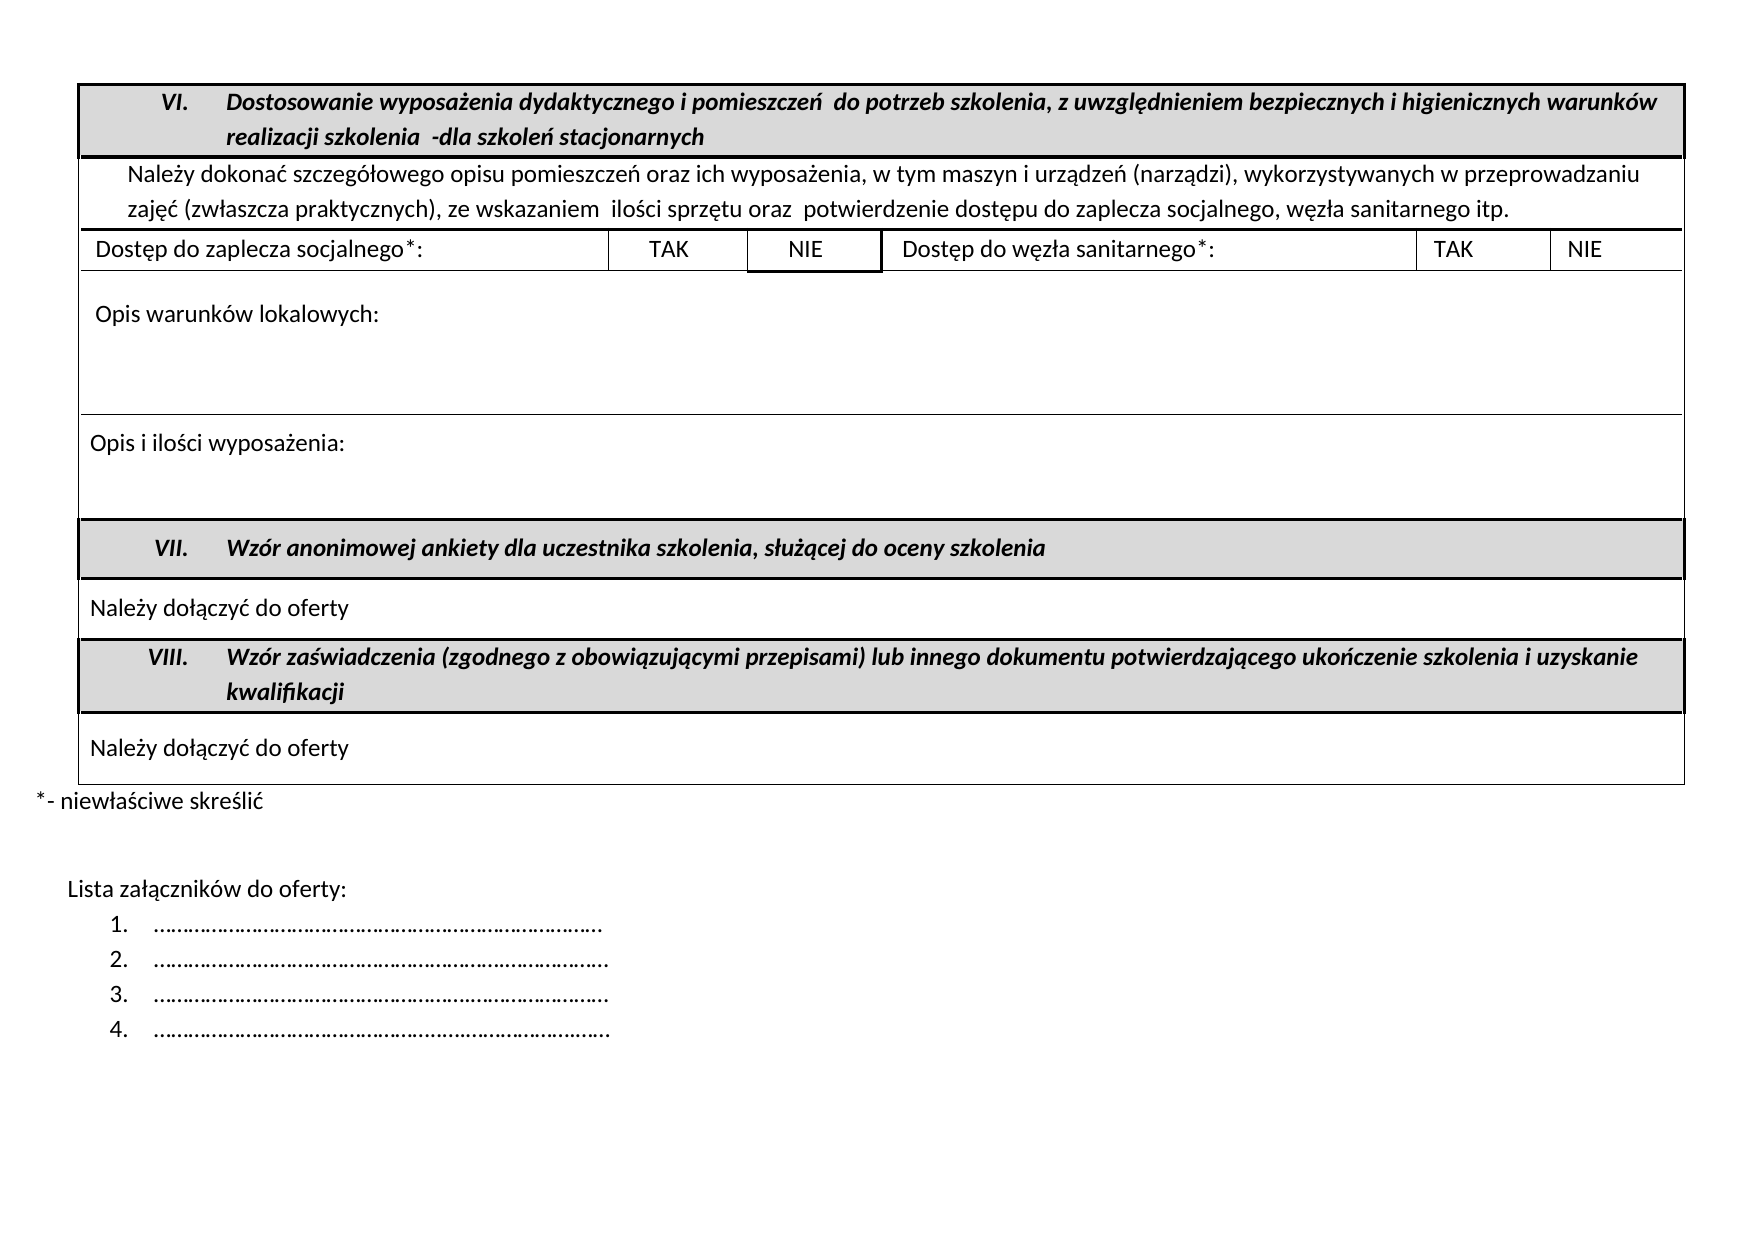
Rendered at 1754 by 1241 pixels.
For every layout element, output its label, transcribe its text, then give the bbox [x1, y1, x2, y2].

table_cell Dostęp do węzła sanitarnego*: [883, 231, 1416, 270]
list …………………………………………………….……………… [109, 943, 1754, 973]
list …………………………………………..….……………….…… [109, 1013, 1754, 1043]
table_cell Wzór zaświadczenia (zgodnego z obowiązującymi przepisami) lub innego dokumentu potwierdzającego ukończenie szkolenia i uzyskanie kwalifikacji [80, 638, 1683, 711]
table_cell Wzór anonimowej ankiety dla uczestnika szkolenia, służącej do oceny szkolenia [80, 518, 1683, 577]
table_cell Dostęp do zaplecza socjalnego*: [79, 228, 608, 270]
list ……………………………………………….…………………… [109, 978, 1754, 1008]
table_cell Opis i ilości wyposażenia: [79, 414, 1684, 518]
table_cell NIE [1551, 228, 1684, 270]
table_cell Opis warunków lokalowych: [79, 270, 1684, 413]
text Lista załączników do oferty: [17, 873, 1754, 903]
list …………………………………………………………………… [109, 908, 1754, 938]
table_cell TAK [1417, 231, 1550, 270]
table_cell NIE [748, 231, 880, 270]
table_cell Należy dołączyć do oferty [79, 711, 1684, 784]
list *- niewłaściwe skreślić [0, 785, 1698, 848]
table_cell Należy dołączyć do oferty [79, 577, 1684, 638]
table_header Dostosowanie wyposażenia dydaktycznego i pomieszczeń do potrzeb szkolenia, z uwzględnieniem bezpiecznych i higienicznych warunków realizacji szkolenia -dla szkoleń stacjonarnych [80, 86, 1683, 155]
table_cell Należy dokonać szczegółowego opisu pomieszczeń oraz ich wyposażenia, w tym maszyn i urządzeń (narządzi), wykorzystywanych w przeprowadzaniu zajęć (zwłaszcza praktycznych), ze wskazaniem ilości sprzętu oraz potwierdzenie dostępu do zaplecza socjalnego, węzła sanitarnego itp. [79, 155, 1684, 228]
table_cell TAK [609, 231, 747, 270]
